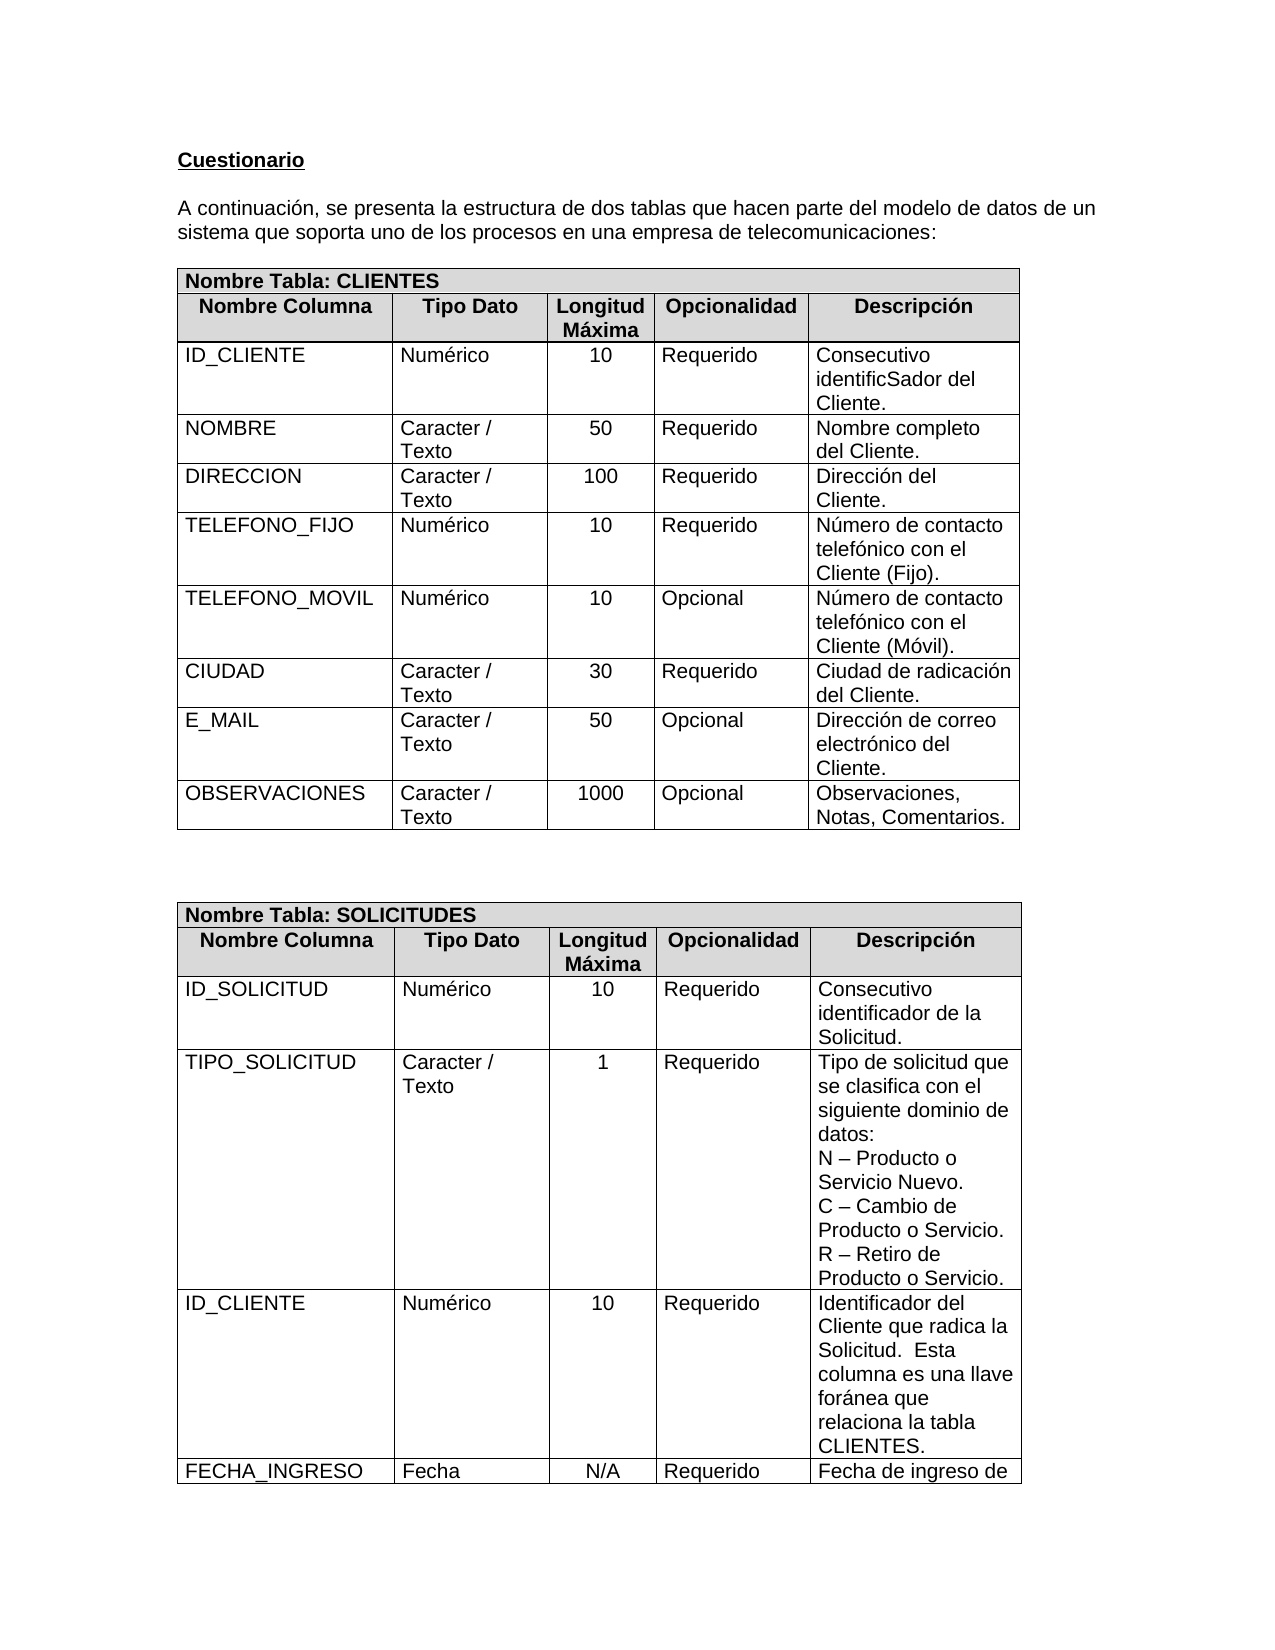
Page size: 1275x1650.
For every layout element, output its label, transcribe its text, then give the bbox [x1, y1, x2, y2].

table_cell Requerido [657, 977, 810, 1049]
table_cell 10 [550, 1290, 656, 1458]
table_cell TELEFONO_MOVIL [178, 586, 392, 658]
table_cell Numérico [393, 513, 547, 585]
table_cell Numérico [393, 343, 547, 414]
table_cell Requerido [657, 1050, 810, 1289]
table_cell Requerido [657, 1290, 810, 1458]
table_cell Descripción [809, 294, 1019, 341]
table_header Nombre Tabla: CLIENTES [178, 269, 1019, 292]
table_cell ID_SOLICITUD [178, 977, 394, 1049]
table_cell Caracter / Texto [393, 708, 547, 780]
table_cell TELEFONO_FIJO [178, 513, 392, 585]
table_cell Opcionalidad [655, 294, 808, 341]
table_cell Fecha [395, 1459, 549, 1483]
text Cuestionario [177, 148, 1098, 172]
table_cell Nombre Columna [178, 294, 392, 341]
table_cell Nombre Columna [178, 928, 394, 976]
table_cell ID_CLIENTE [178, 1290, 394, 1458]
table_cell Caracter / Texto [393, 659, 547, 707]
table_cell 1 [550, 1050, 656, 1289]
table_cell Identificador del Cliente que radica columna es una llave foránea que relaciona la tabla CLIENTES. [811, 1290, 1021, 1458]
table_cell 10 [550, 977, 656, 1049]
table_cell ID_CLIENTE [178, 343, 392, 414]
table_cell 50 [548, 708, 654, 780]
table_cell Ciudad de radicación del Cliente. [809, 659, 1019, 707]
text A continuación, se presenta la estructura de dos tablas que hacen parte del modelo de datos de un sistema que soporta uno de los procesos en una empresa de telecomunicaciones: [177, 196, 1098, 243]
table_cell Nombre completo del Cliente. [809, 415, 1019, 463]
table_cell N/A [550, 1459, 656, 1483]
table_cell Longitud Máxima [548, 294, 654, 341]
table_cell 10 [548, 513, 654, 585]
table_cell Requerido [657, 1459, 810, 1483]
table_cell Longitud Máxima [550, 928, 656, 976]
table_cell Caracter / Texto [393, 464, 547, 512]
table_cell 100 [548, 464, 654, 512]
table_cell Número de contacto telefónico con el Cliente (Fijo). [809, 513, 1019, 585]
table_cell TIPO_SOLICITUD [178, 1050, 394, 1289]
table_cell Descripción [811, 928, 1021, 976]
table_cell Tipo Dato [393, 294, 547, 341]
table_cell Caracter / Texto [393, 781, 547, 829]
table_cell 1000 [548, 781, 654, 829]
table_cell Opcional [655, 586, 808, 658]
table_cell Consecutivo identificador de la Solicitud. [811, 977, 1021, 1049]
table_cell DIRECCION [178, 464, 392, 512]
table_cell Numérico [395, 977, 549, 1049]
table_cell Tipo de solicitud que se clasifica con el siguiente dominio de datos: N – Producto o Servicio Nuevo. C – Cambio de Producto o Servicio. R – Retiro de Producto o Servicio. [811, 1050, 1021, 1289]
table_cell Requerido [655, 464, 808, 512]
table_cell FECHA_INGRESO [178, 1459, 394, 1483]
table_cell Fecha de ingreso de en el sistema. [811, 1459, 1021, 1483]
table_cell Consecutivo identificSador del Cliente. [809, 343, 1019, 414]
table_cell Número de contacto telefónico con el Cliente (Móvil). [809, 586, 1019, 658]
table_cell Dirección del Cliente. [809, 464, 1019, 512]
table_cell Requerido [655, 513, 808, 585]
table_cell Numérico [393, 586, 547, 658]
table_cell Opcionalidad [657, 928, 810, 976]
table_cell CIUDAD [178, 659, 392, 707]
table_cell Opcional [655, 781, 808, 829]
table_cell Caracter / Texto [395, 1050, 549, 1289]
table_cell Observaciones, Notas, Comentarios. [809, 781, 1019, 829]
table_cell 50 [548, 415, 654, 463]
table_cell 30 [548, 659, 654, 707]
table_cell Caracter / Texto [393, 415, 547, 463]
table_cell NOMBRE [178, 415, 392, 463]
table_header Nombre Tabla: SOLICITUDES [178, 903, 1021, 927]
table_cell 10 [548, 586, 654, 658]
table_cell 10 [548, 343, 654, 414]
table_cell Requerido [655, 659, 808, 707]
table_cell Dirección de correo electrónico del Cliente. [809, 708, 1019, 780]
table_cell Requerido [655, 415, 808, 463]
table_cell Tipo Dato [395, 928, 549, 976]
table_cell Numérico [395, 1290, 549, 1458]
table_cell Requerido [655, 343, 808, 414]
table_cell OBSERVACIONES [178, 781, 392, 829]
table_cell E_MAIL [178, 708, 392, 780]
table_cell Opcional [655, 708, 808, 780]
